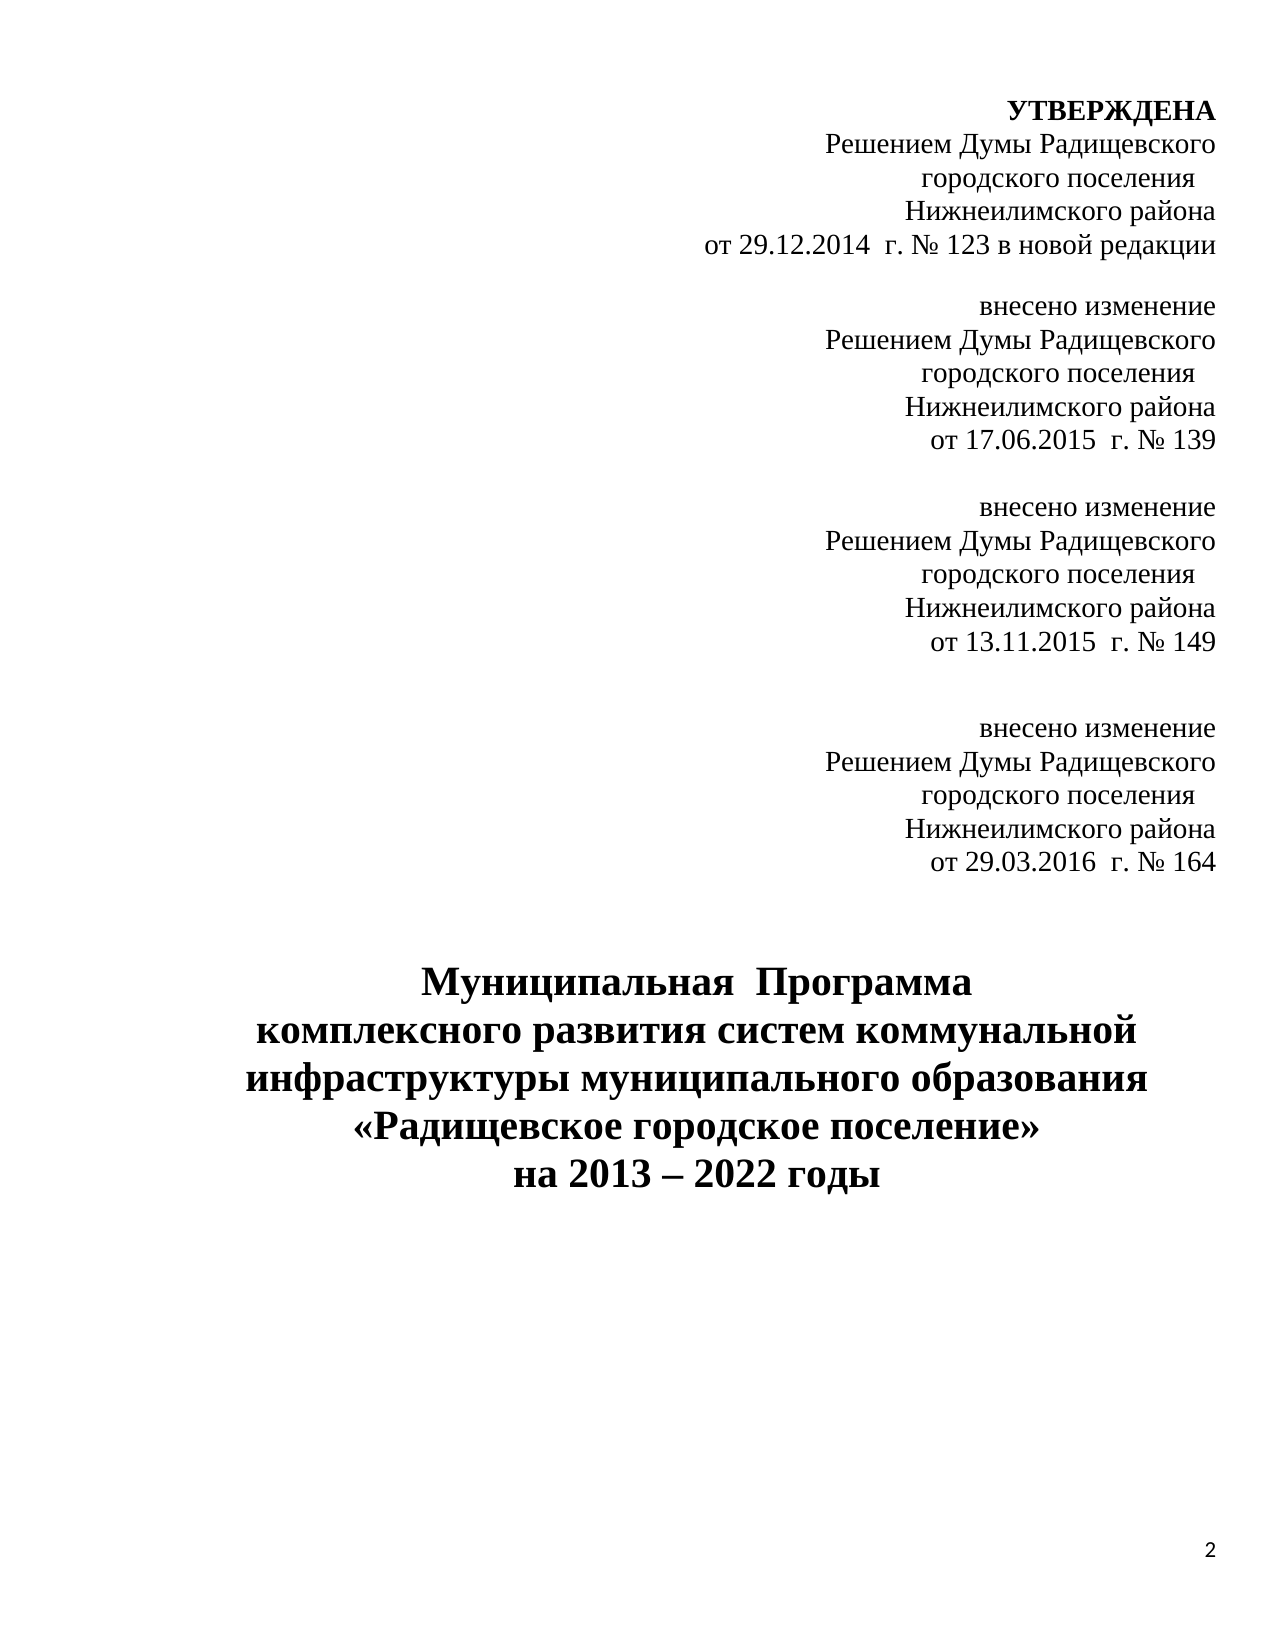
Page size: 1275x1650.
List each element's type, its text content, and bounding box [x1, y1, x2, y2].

text на 2013 – 2022 годы [177, 1148, 1216, 1196]
text городского поселения [177, 557, 1216, 590]
text «Радищевское городское поселение» [177, 1101, 1216, 1148]
text городского поселения [177, 355, 1216, 389]
text Нижнеилимского района [177, 389, 1216, 422]
text Решением Думы Радищевского [177, 744, 1216, 777]
text городского поселения [177, 160, 1216, 193]
text Нижнеилимского района [177, 811, 1216, 844]
text от 29.12.2014 г. № 123 в новой редакции [177, 227, 1216, 260]
text УТВЕРЖДЕНА [177, 93, 1216, 126]
text от 13.11.2015 г. № 149 [177, 624, 1216, 657]
text Нижнеилимского района [177, 590, 1216, 624]
text Решением Думы Радищевского [177, 126, 1216, 160]
text внесено изменение [177, 489, 1216, 523]
text Решением Думы Радищевского [177, 322, 1216, 355]
text внесено изменение [177, 710, 1216, 744]
text от 29.03.2016 г. № 164 [693, 844, 1216, 878]
text от 17.06.2015 г. № 139 [177, 422, 1216, 456]
text комплексного развития систем коммунальной [177, 1005, 1216, 1053]
text внесено изменение [177, 288, 1216, 322]
text городского поселения [177, 777, 1216, 811]
text инфраструктуры муниципального образования [177, 1053, 1216, 1101]
text Нижнеилимского района [177, 193, 1216, 227]
text Решением Думы Радищевского [177, 523, 1216, 557]
text Муниципальная Программа [177, 957, 1216, 1005]
